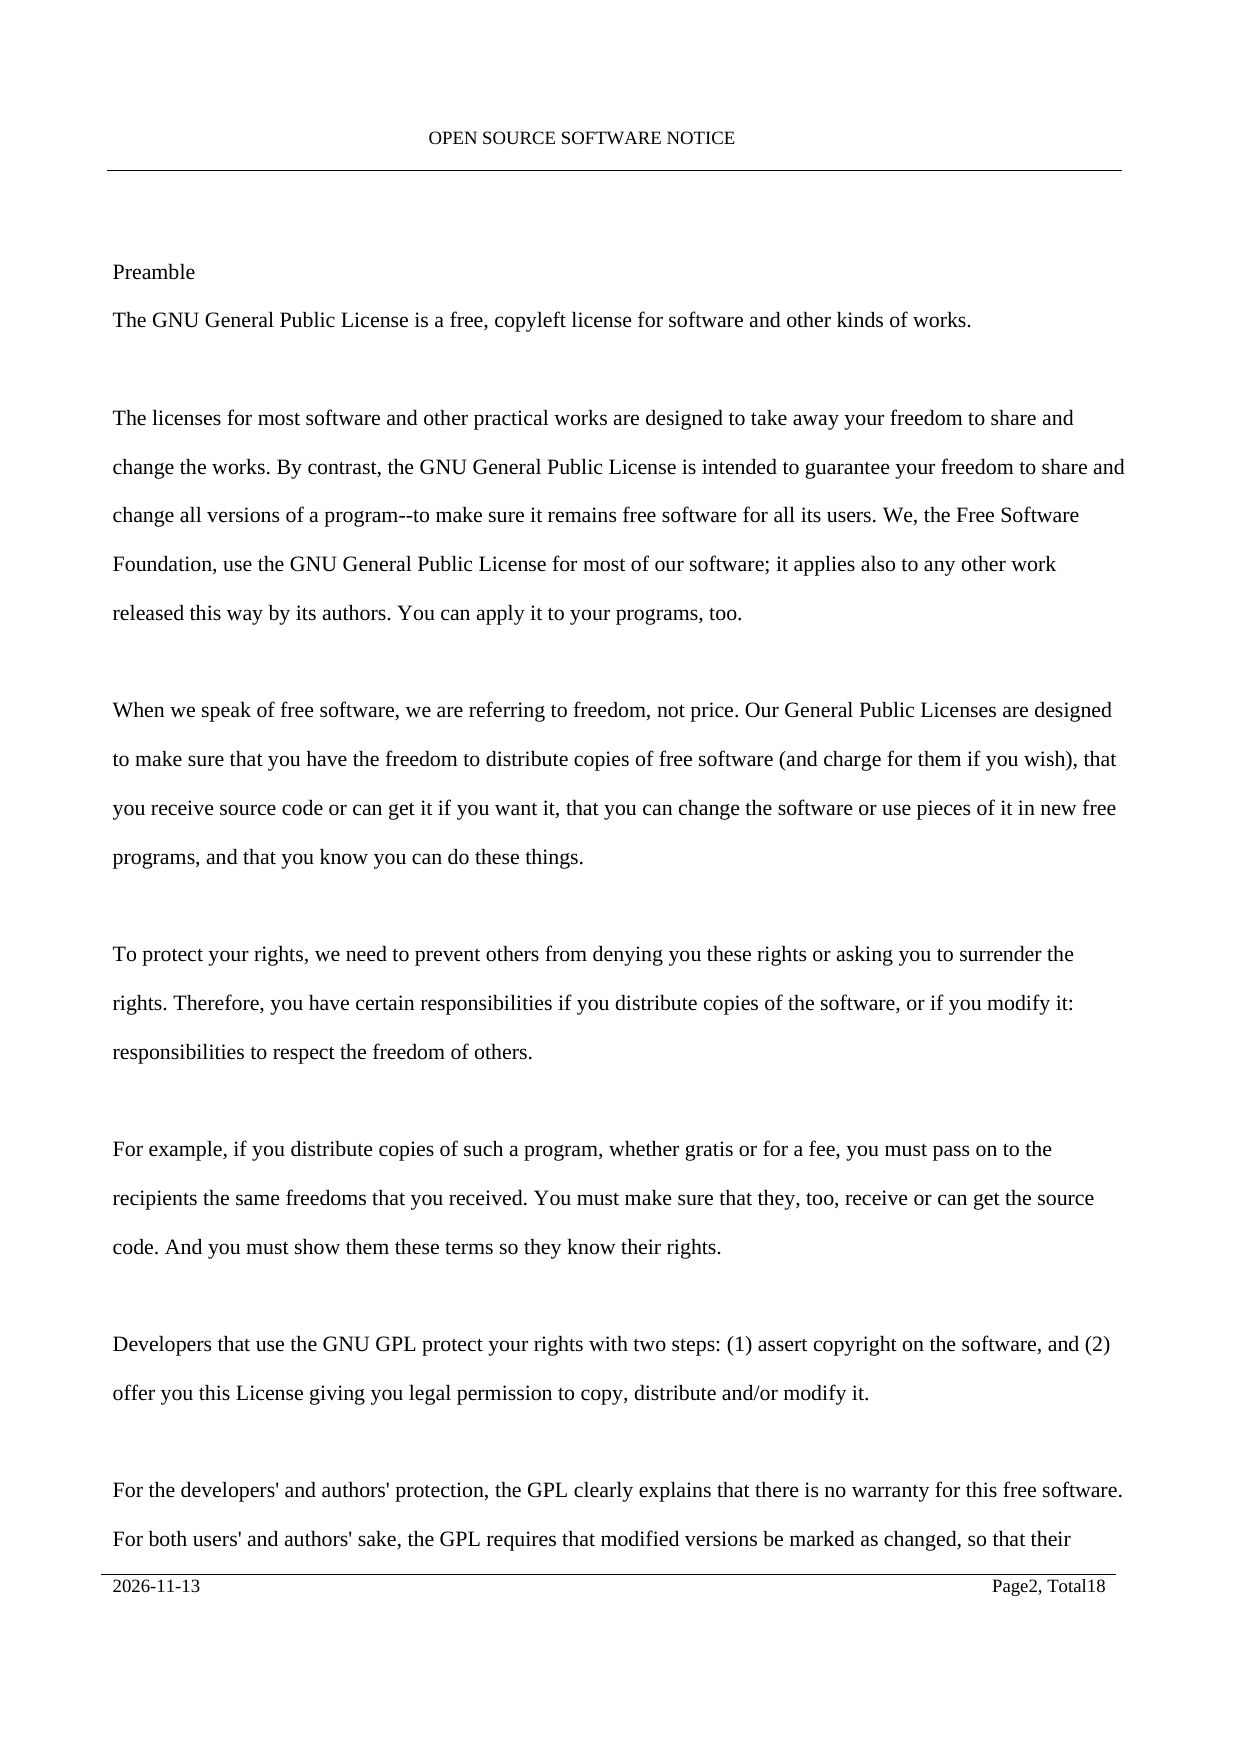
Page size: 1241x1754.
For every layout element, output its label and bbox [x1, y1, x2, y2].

text [112, 206, 1128, 1555]
